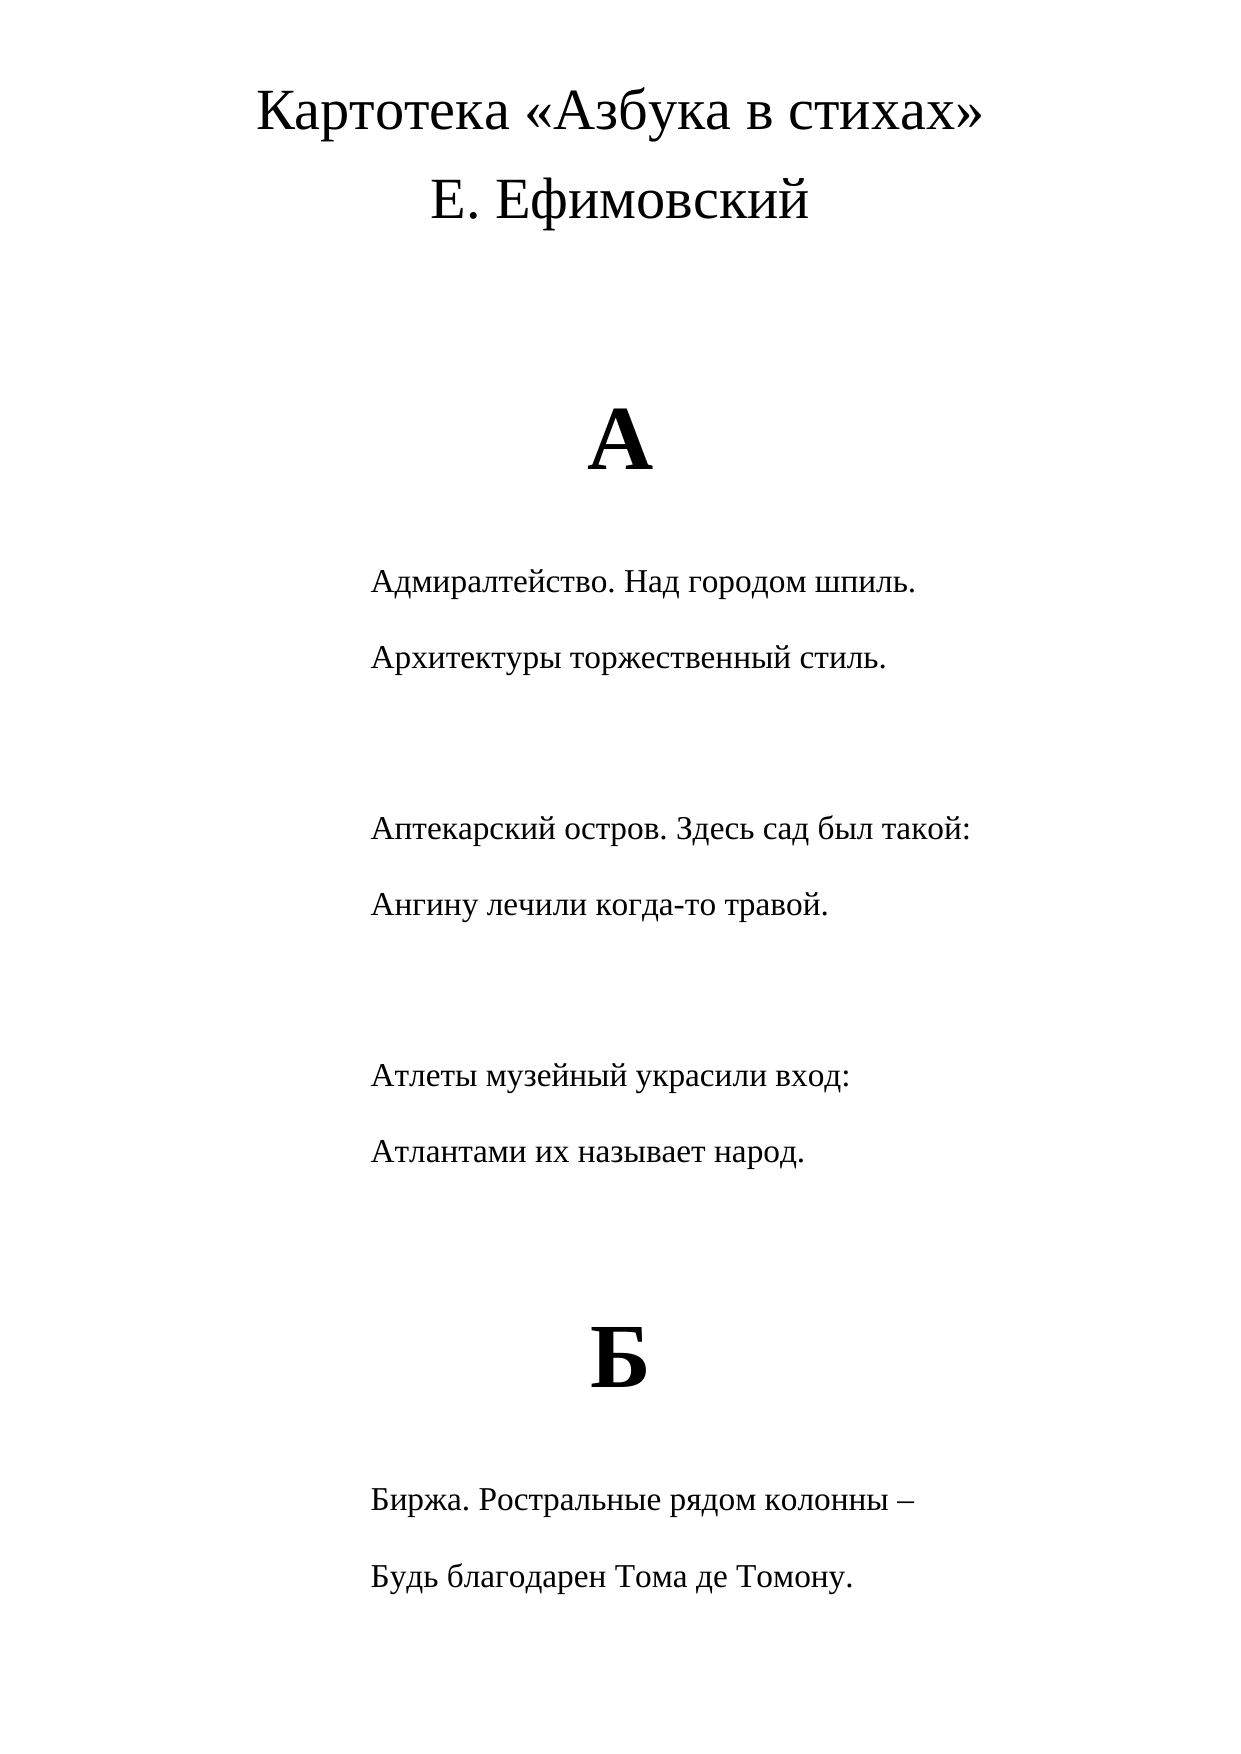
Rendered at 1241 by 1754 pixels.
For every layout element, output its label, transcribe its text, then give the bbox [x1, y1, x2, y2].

text А [75, 383, 1165, 489]
text Атлантами их называет народ. [370, 1132, 1165, 1170]
text Картотека «Азбука в стихах» [75, 75, 1165, 142]
text Адмиралтейство. Над городом шпиль. [370, 561, 1165, 599]
text Е. Ефимовский [75, 164, 1165, 231]
text Будь благодарен Тома де Томону. [370, 1556, 1165, 1594]
text Архитектуры торжественный стиль. [370, 637, 1165, 676]
text Биржа. Ростральные рядом колонны – [370, 1479, 1165, 1518]
text Б [75, 1302, 1165, 1407]
text Аптекарский остров. Здесь сад был такой: [370, 808, 1165, 846]
text Атлеты музейный украсили вход: [370, 1055, 1165, 1093]
text Ангину лечили когда-то травой. [370, 884, 1165, 923]
